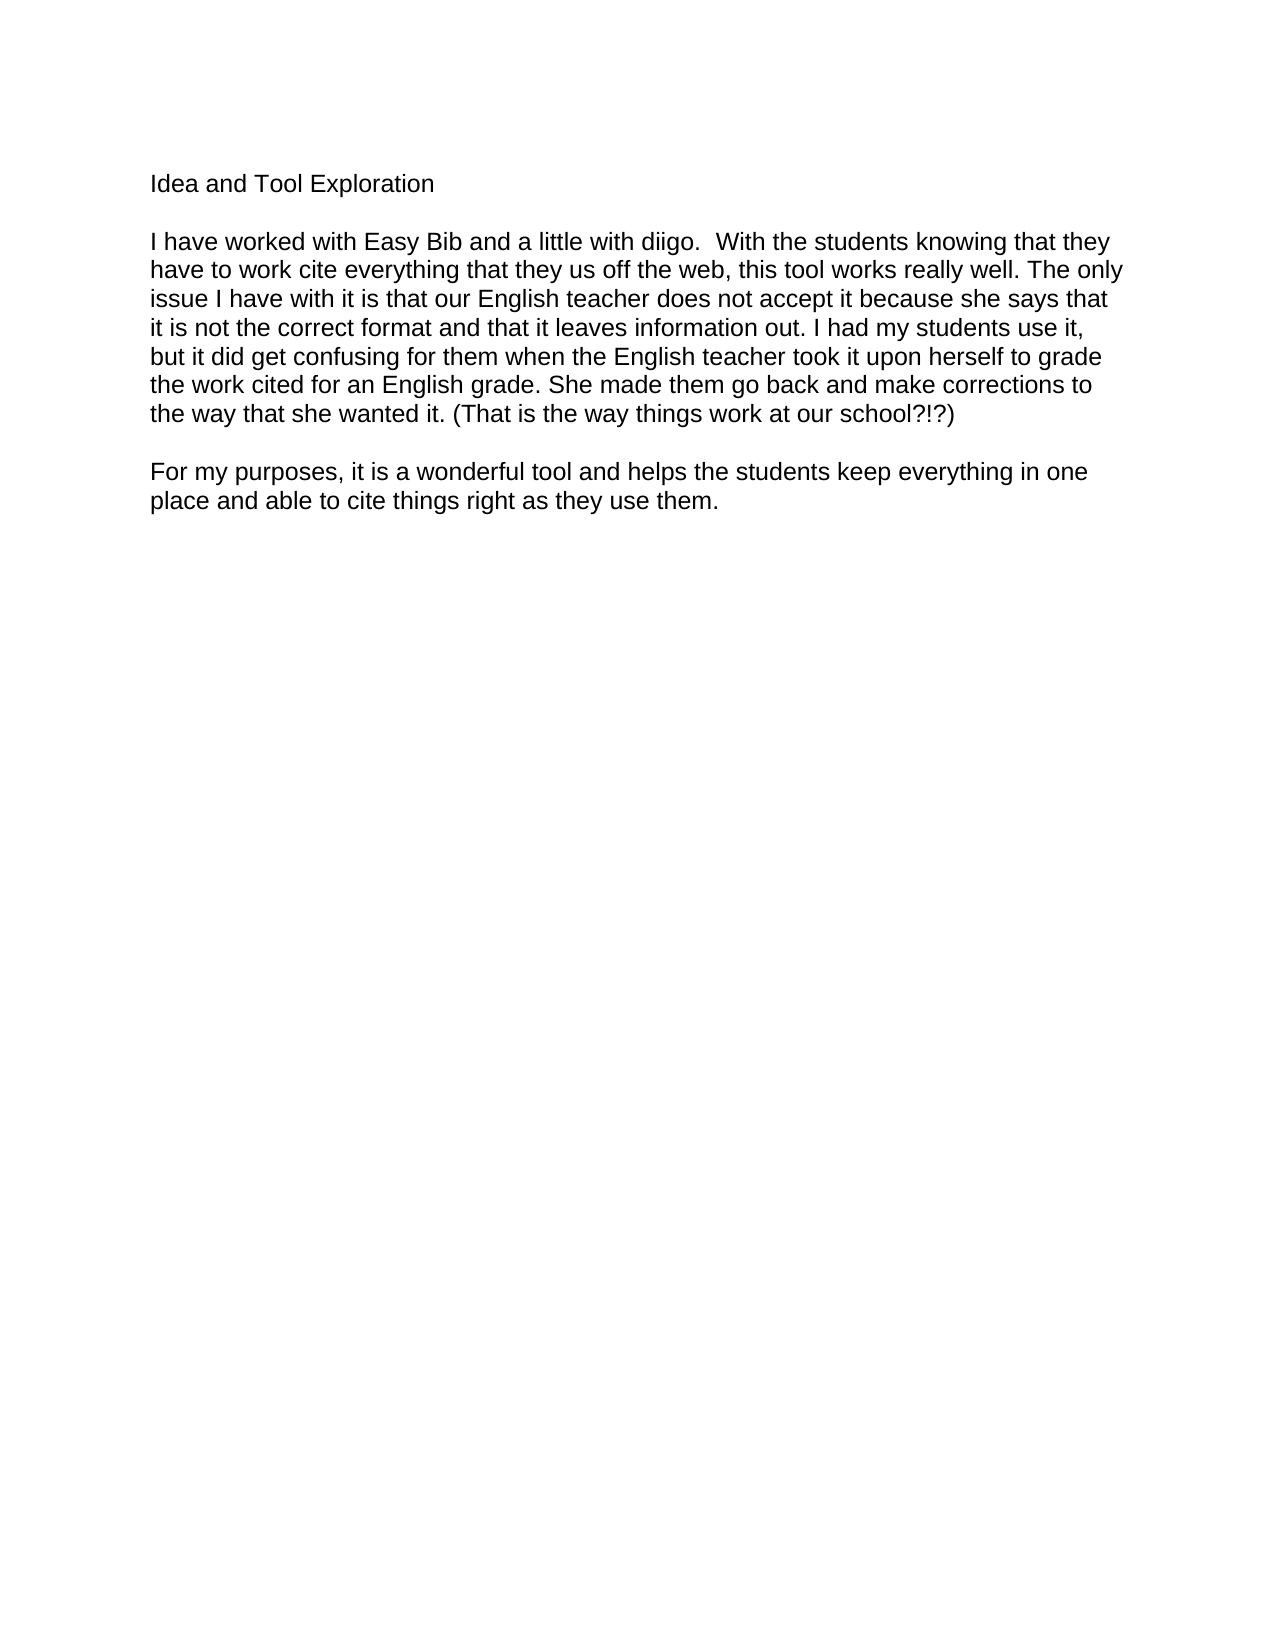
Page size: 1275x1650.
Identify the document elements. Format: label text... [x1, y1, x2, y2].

text Idea and Tool Exploration [150, 169, 1125, 197]
text For my purposes, it is a wonderful tool and helps the students keep everything in one place and able to cite things right as they use them. [150, 457, 1125, 514]
text I have worked with Easy Bib and a little with diigo. With the students knowing that they have to work cite everything that they us off the web, this tool works really well. The only issue I have with it is that our English teacher does not accept it because she says that it is not the correct format and that it leaves information out. I had my students use it, but it did get confusing for them when the English teacher took it upon herself to grade the work cited for an English grade. She made them go back and make corrections to the way that she wanted it. (That is the way things work at our school?!?) [150, 227, 1125, 428]
